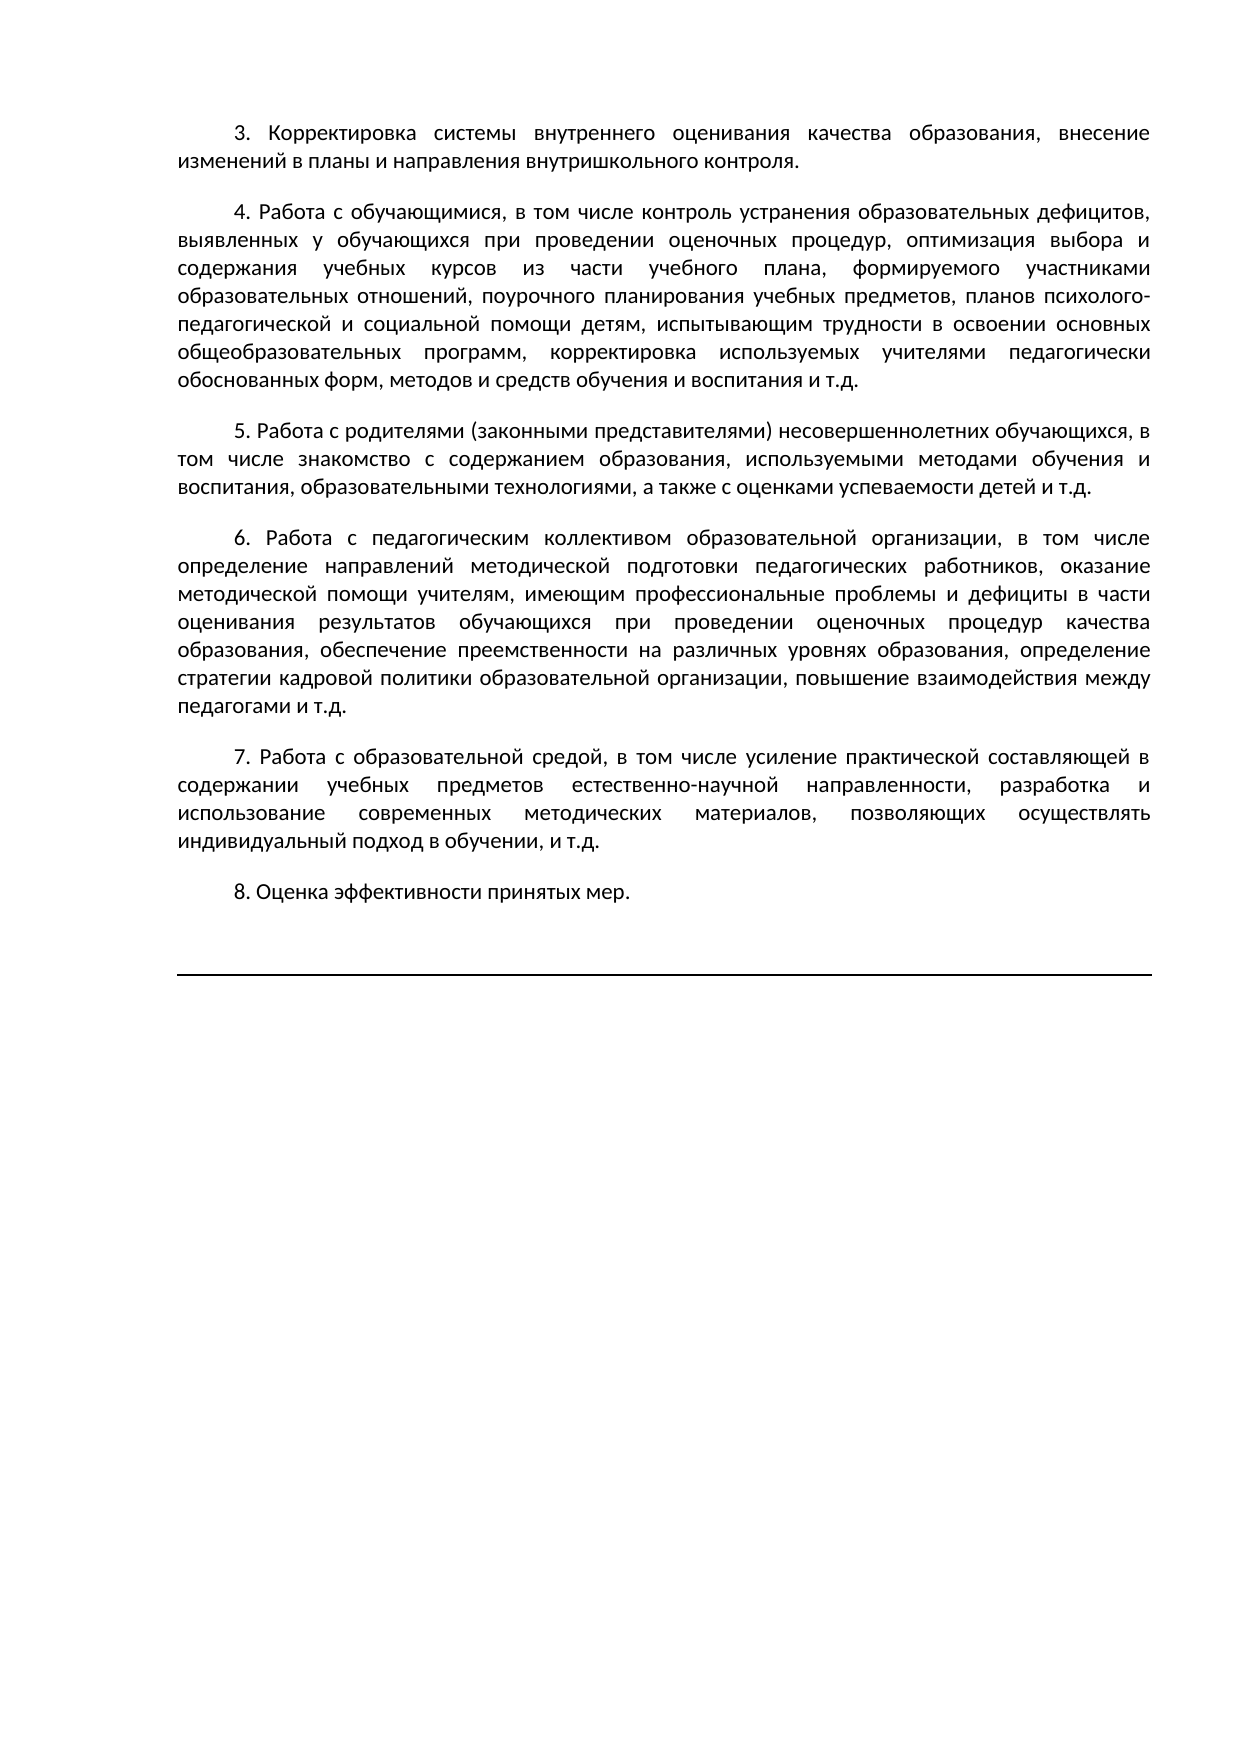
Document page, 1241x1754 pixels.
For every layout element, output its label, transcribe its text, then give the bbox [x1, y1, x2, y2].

text 3. Корректировка системы внутреннего оценивания качества образования, внесение изменений в планы и направления внутришкольного контроля. [177, 118, 1152, 174]
text 7. Работа с образовательной средой, в том числе усиление практической составляющей в содержании учебных предметов естественно-научной направленности, разработка и использование современных методических материалов, позволяющих осуществлять индивидуальный подход в обучении, и т.д. [177, 742, 1152, 854]
text 4. Работа с обучающимися, в том числе контроль устранения образовательных дефицитов, выявленных у обучающихся при проведении оценочных процедур, оптимизация выбора и содержания учебных курсов из части учебного плана, формируемого участниками образовательных отношений, поурочного планирования учебных предметов, планов психолого-педагогической и социальной помощи детям, испытывающим трудности в освоении основных общеобразовательных программ, корректировка используемых учителями педагогически обоснованных форм, методов и средств обучения и воспитания и т.д. [177, 197, 1152, 393]
text 8. Оценка эффективности принятых мер. [177, 877, 1152, 905]
text 6. Работа с педагогическим коллективом образовательной организации, в том числе определение направлений методической подготовки педагогических работников, оказание методической помощи учителям, имеющим профессиональные проблемы и дефициты в части оценивания результатов обучающихся при проведении оценочных процедур качества образования, обеспечение преемственности на различных уровнях образования, определение стратегии кадровой политики образовательной организации, повышение взаимодействия между педагогами и т.д. [177, 523, 1152, 719]
text 5. Работа с родителями (законными представителями) несовершеннолетних обучающихся, в том числе знакомство с содержанием образования, используемыми методами обучения и воспитания, образовательными технологиями, а также с оценками успеваемости детей и т.д. [177, 416, 1152, 500]
